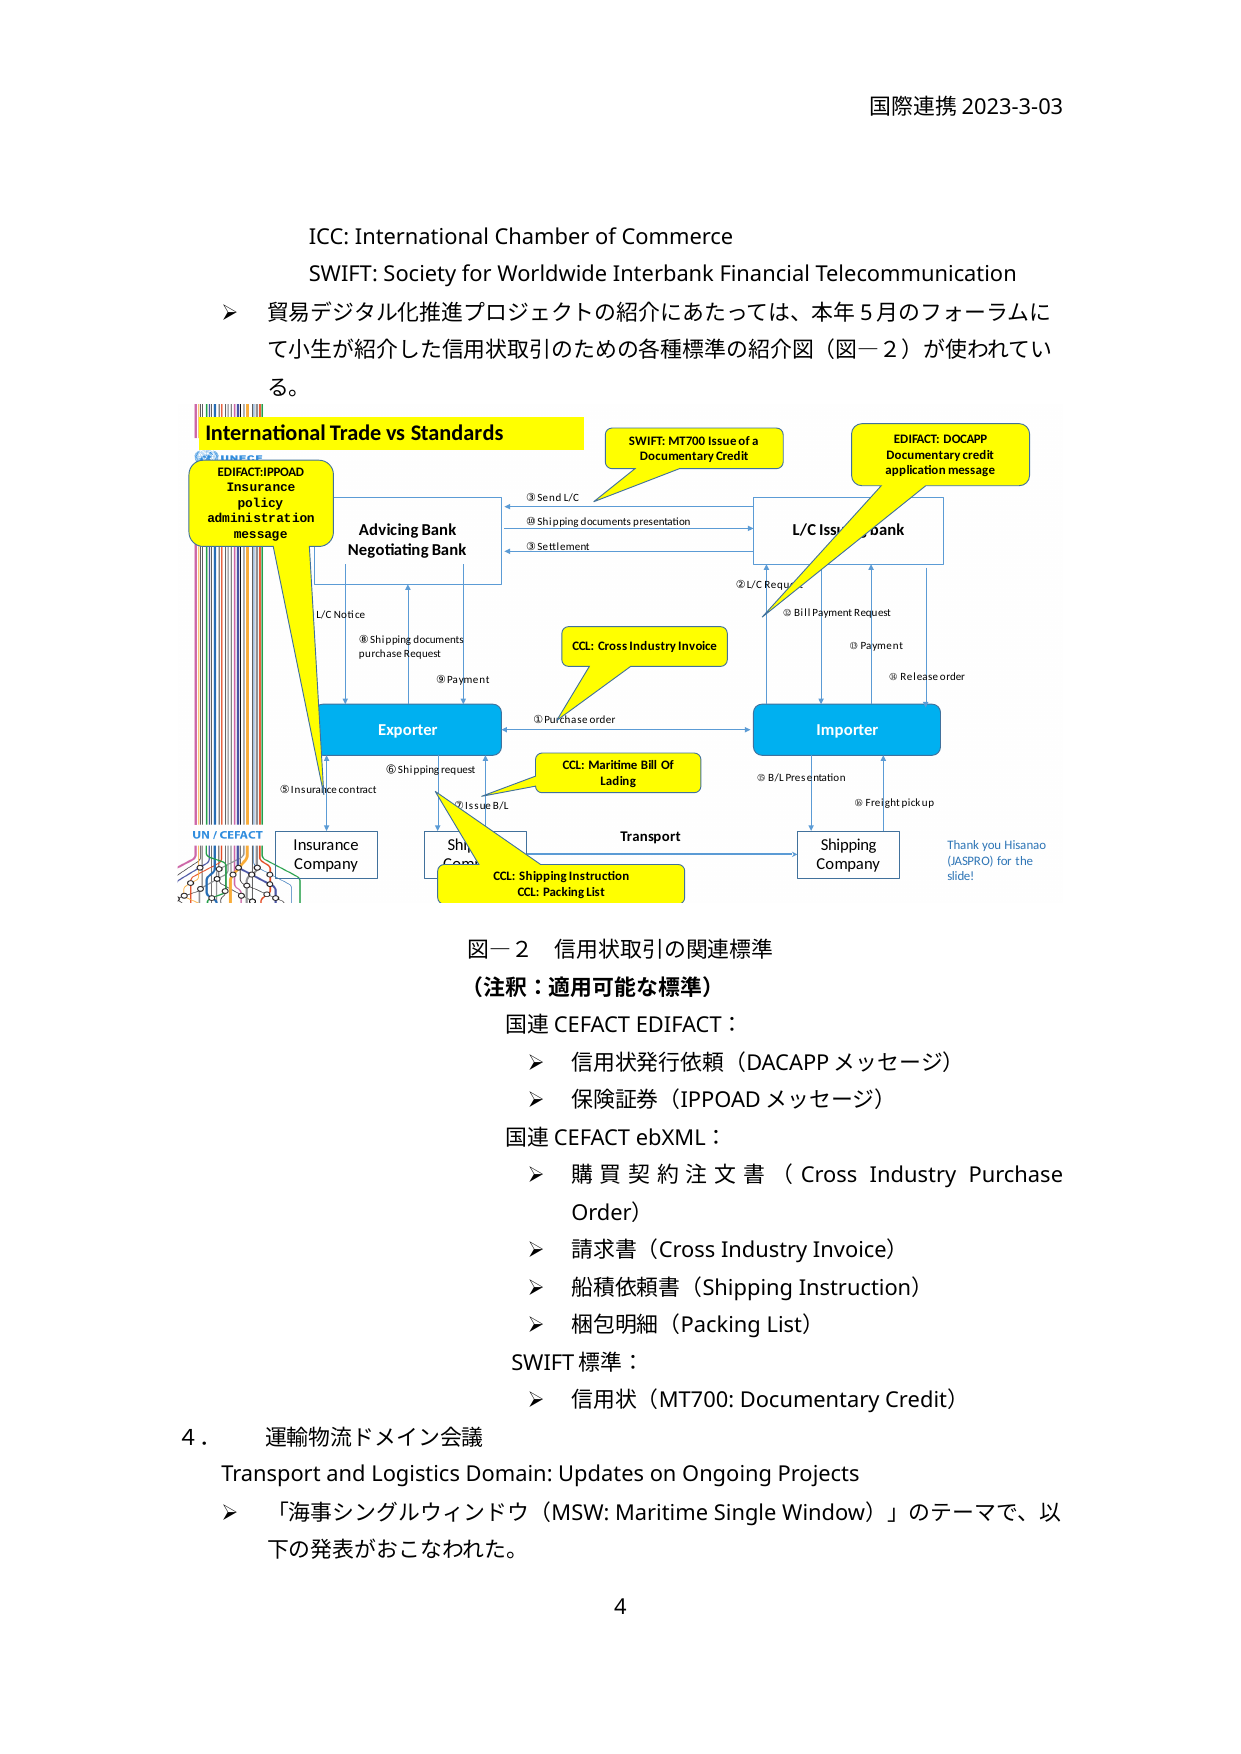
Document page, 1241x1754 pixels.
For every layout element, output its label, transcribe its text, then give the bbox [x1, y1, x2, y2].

list Transport and Logistics Domain: Updates on Ongoing Projects [221, 1454, 1063, 1492]
text 国連CEFACT ebXML： [483, 1117, 1063, 1154]
list 船積依頼書（Shipping Instruction） [527, 1267, 1063, 1304]
list 保険証券（IPPOADメッセージ） [527, 1079, 1063, 1117]
list ICC: International Chamber of Commerce [287, 217, 1063, 254]
list 貿易デジタル化推進プロジェクトの紹介にあたっては、本年5月のフォーラムにて小生が紹介した信用状取引のための各種標準の紹介図（図―２）が使われている。 [221, 292, 1063, 404]
text （注釈：適用可能な標準） [440, 967, 1063, 1004]
list 信用状（MT700: Documentary Credit） [527, 1379, 1063, 1417]
list 「海事シングルウィンドウ（MSW: Maritime Single Window）」のテーマで、以下の発表がおこなわれた。 [221, 1492, 1063, 1567]
list 信用状発行依頼（DACAPPメッセージ） [527, 1042, 1063, 1079]
text 国連CEFACT EDIFACT： [483, 1004, 1063, 1042]
list 購買契約注文書（Cross Industry Purchase Order） [527, 1154, 1063, 1229]
text 図―２ 信用状取引の関連標準 [177, 929, 1063, 967]
list 梱包明細（Packing List） [527, 1304, 1063, 1342]
text SWIFT標準： [483, 1342, 1063, 1379]
list 請求書（Cross Industry Invoice） [527, 1229, 1063, 1267]
list 運輸物流ドメイン会議 [177, 1417, 1063, 1454]
list SWIFT: Society for Worldwide Interbank Financial Telecommunication [287, 254, 1063, 292]
